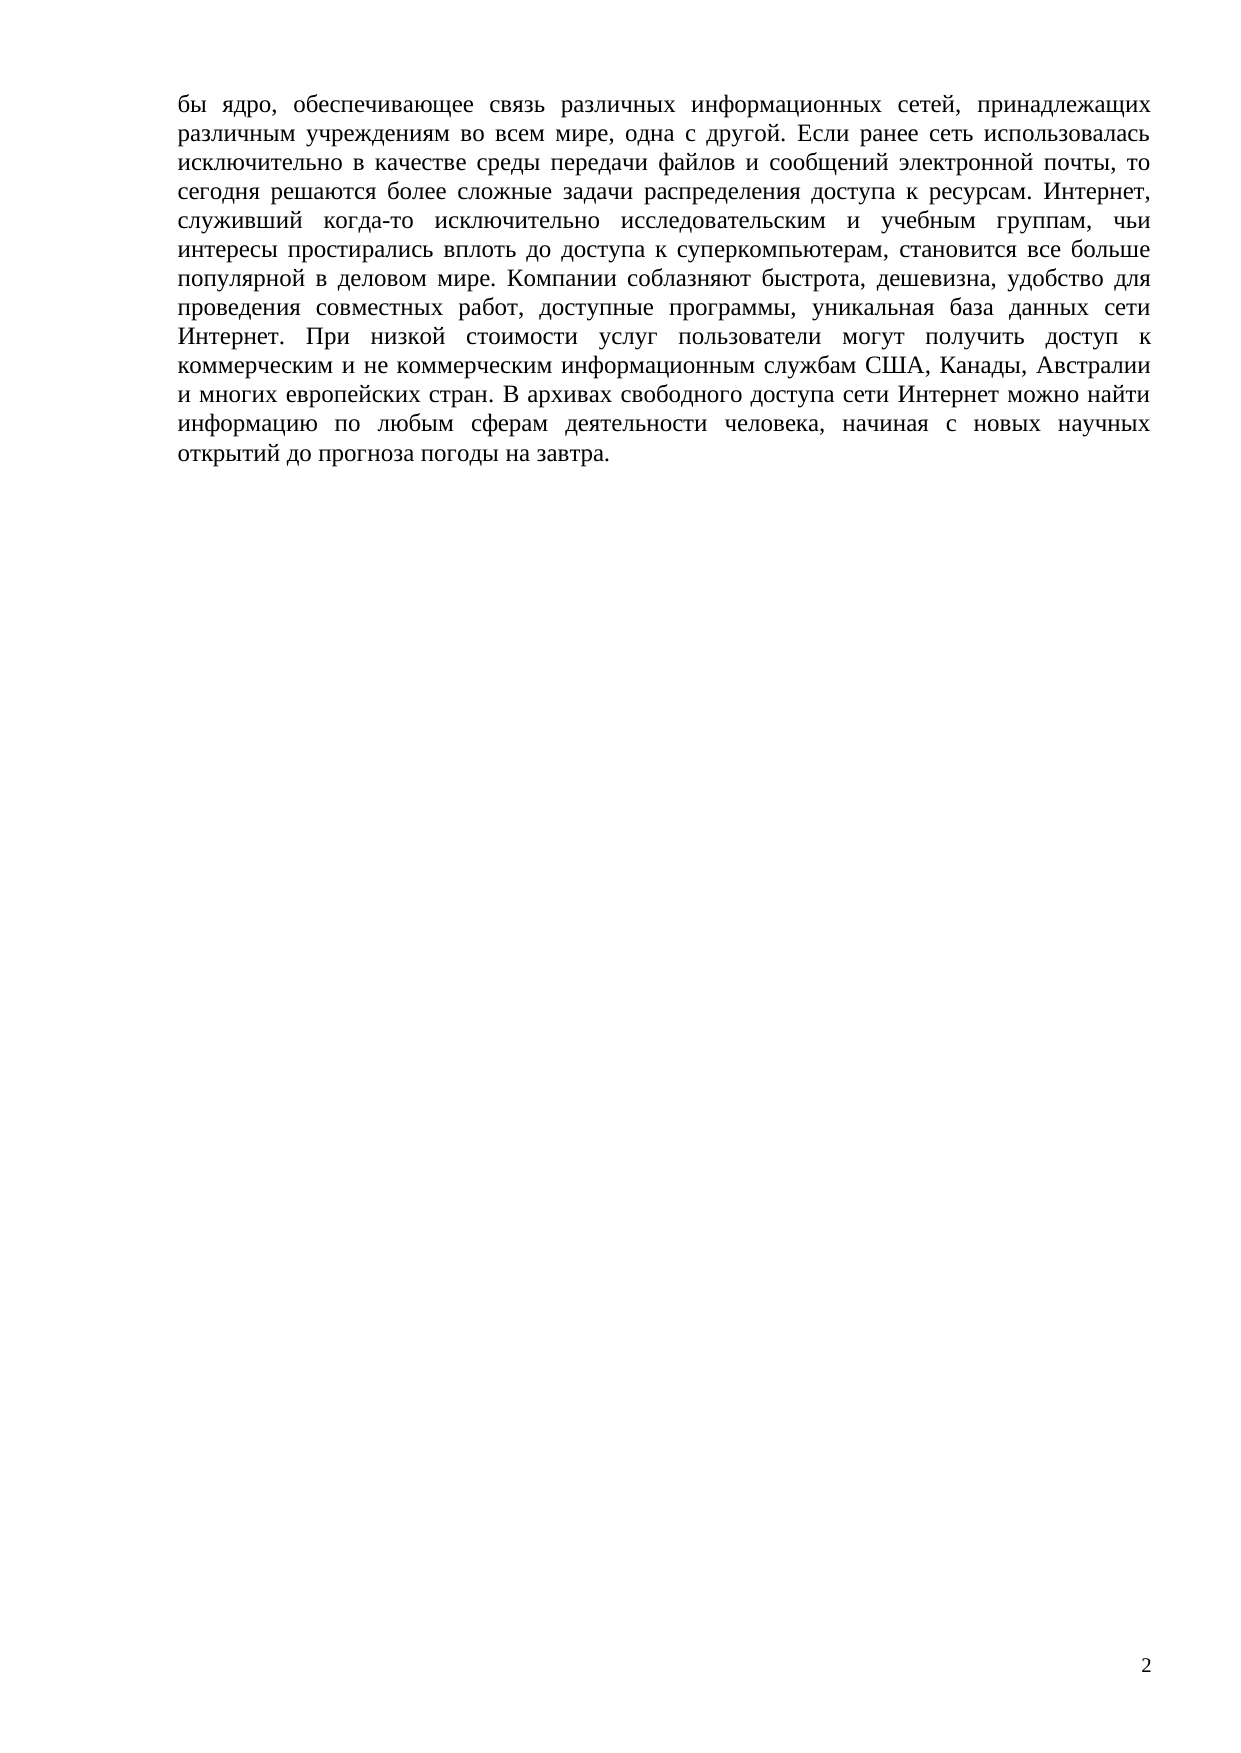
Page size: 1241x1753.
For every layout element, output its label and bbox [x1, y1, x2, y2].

text [177, 89, 1152, 466]
